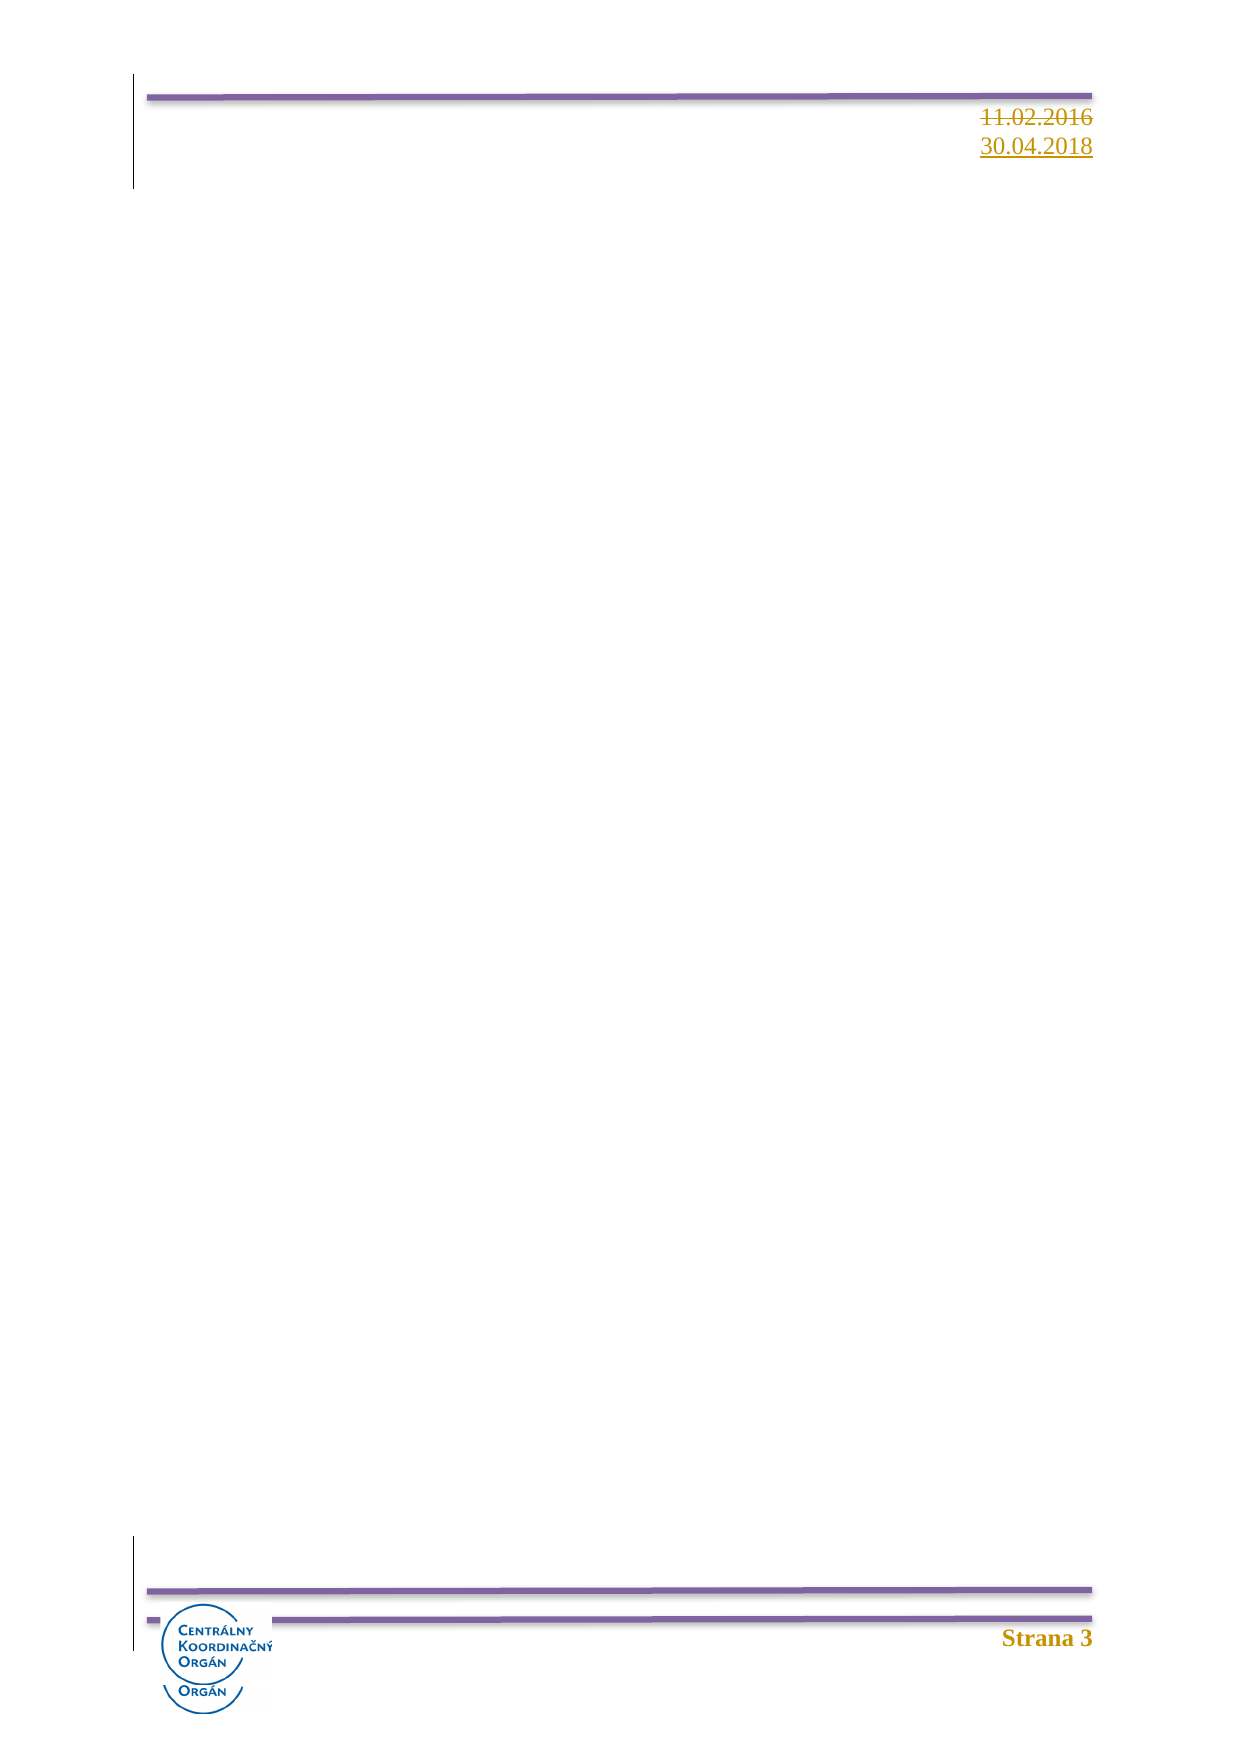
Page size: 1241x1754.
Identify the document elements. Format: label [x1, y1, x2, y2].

picture [159, 1602, 272, 1713]
